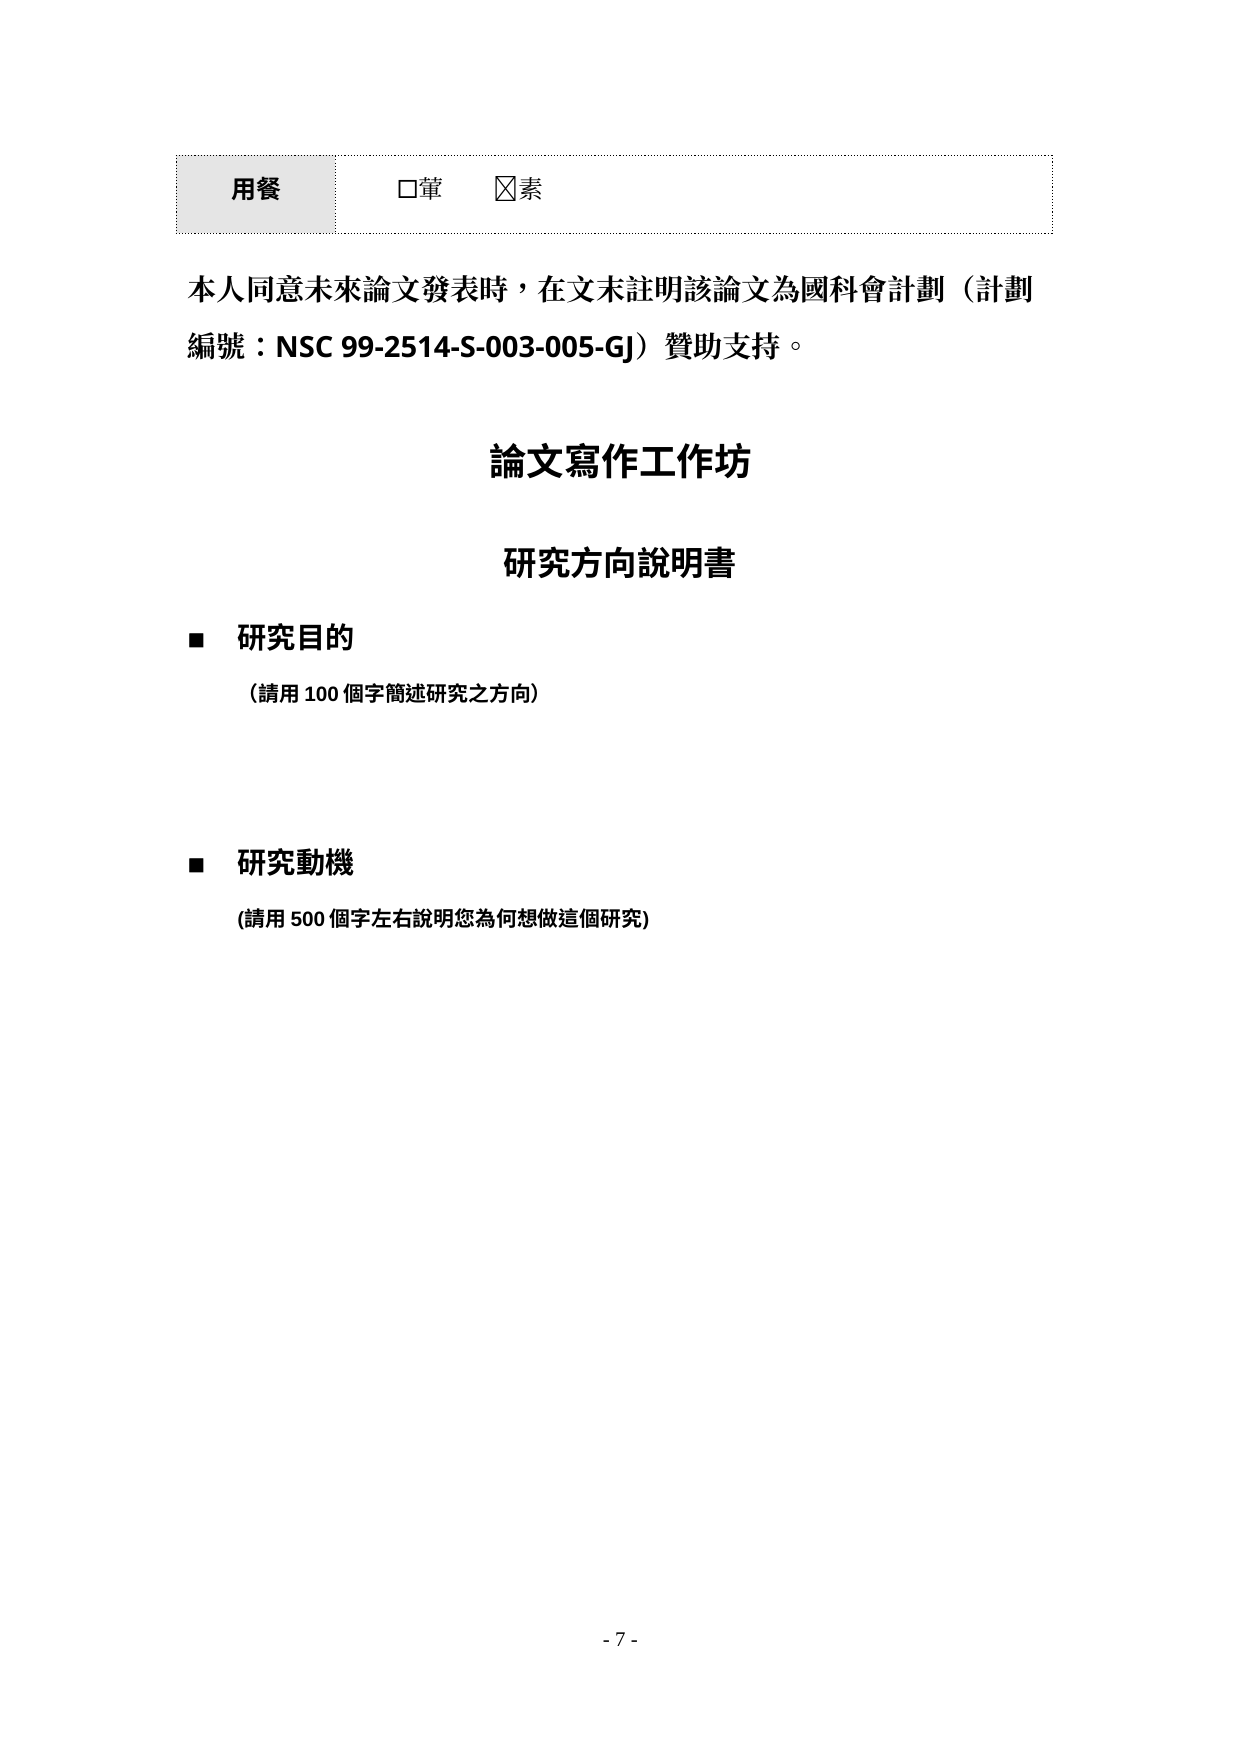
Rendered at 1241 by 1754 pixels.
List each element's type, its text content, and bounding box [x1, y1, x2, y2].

list (請用500個字左右說明您為何想做這個研究) [237, 898, 1053, 936]
list （請用100個字簡述研究之方向） [237, 673, 1053, 711]
text 論文寫作工作坊 [187, 421, 1053, 496]
list 研究動機 [187, 823, 1053, 898]
list 研究目的 [187, 598, 1053, 673]
table_cell 葷 素 [335, 155, 1052, 233]
table_cell 用餐 [176, 155, 335, 233]
text 研究方向說明書 [187, 523, 1053, 598]
text 本人同意未來論文發表時，在文末註明該論文為國科會計劃（計劃編號：NSC 99-2514-S-003-005-GJ）贊助支持。 [187, 271, 1053, 384]
